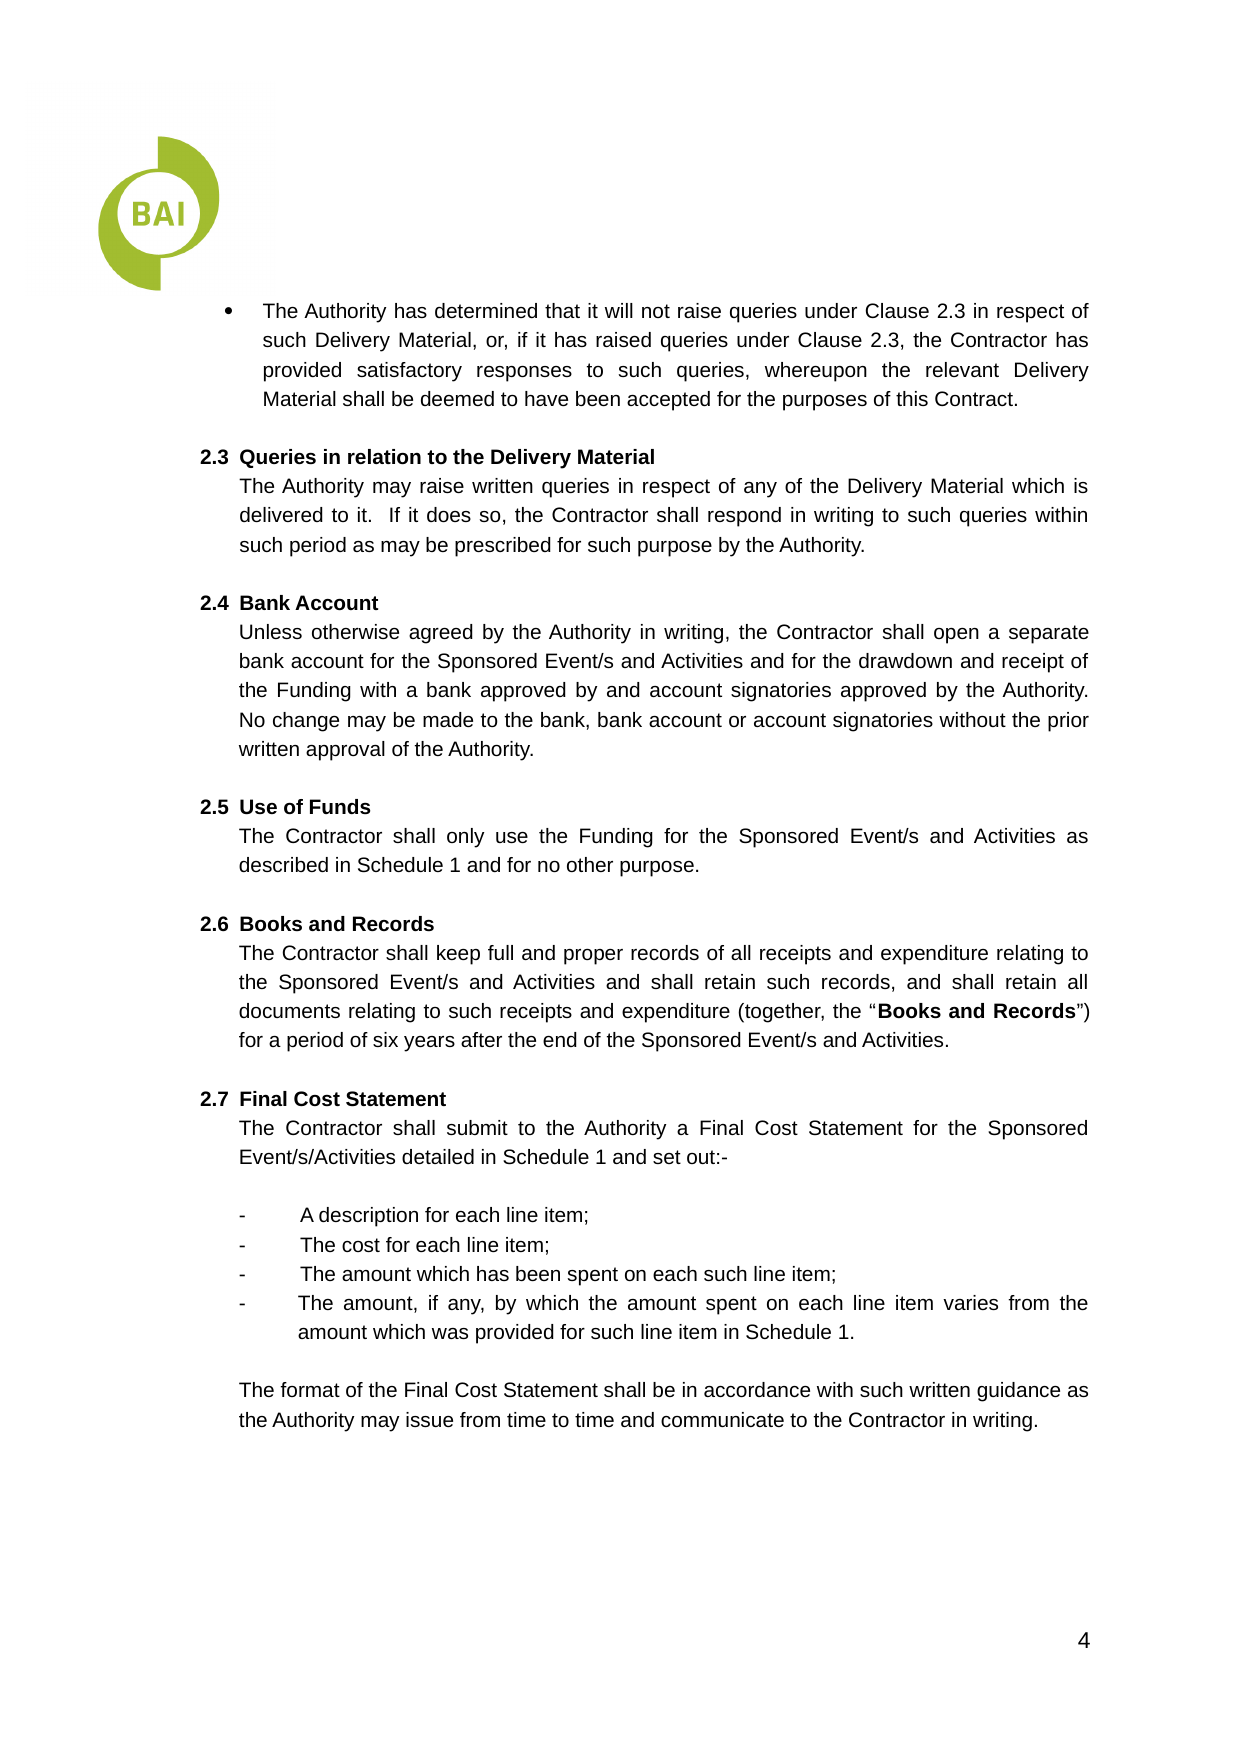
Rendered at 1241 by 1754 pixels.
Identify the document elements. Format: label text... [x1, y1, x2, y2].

text The Contractor shall only use the Funding for the Sponsored Event/s and Activities as described in Schedule 1 and for no other purpose. [239, 820, 1090, 879]
picture [25, 81, 277, 296]
list The Authority may raise written queries in respect of any of the Delivery Material which is delivered to it. If it does so, the Contractor shall respond in writing to such queries within such period as may be prescribed for such purpose by the Authority. [239, 470, 1090, 558]
list A description for each line item; [239, 1199, 1090, 1229]
text The format of the Final Cost Statement shall be in accordance with such written guidance as the Authority may issue from time to time and communicate to the Contractor in writing. [239, 1374, 1090, 1433]
list The Authority has determined that it will not raise queries under Clause 2.3 in respect of such Delivery Material, or, if it has raised queries under Clause 2.3, the Contractor has provided satisfactory responses to such queries, whereupon the relevant Delivery Material shall be deemed to have been accepted for the purposes of this Contract. [225, 150, 1090, 412]
list Bank Account [200, 587, 1090, 616]
list Final Cost Statement [200, 1083, 1090, 1112]
list Use of Funds [200, 791, 1090, 820]
list The cost for each line item; [239, 1229, 1090, 1258]
text The Contractor shall submit to the Authority a Final Cost Statement for the Sponsored Event/s/Activities detailed in Schedule 1 and set out:- [239, 1112, 1090, 1170]
list Queries in relation to the Delivery Material [200, 441, 1090, 470]
list Books and Records [200, 908, 1090, 937]
list The amount, if any, by which the amount spent on each line item varies from the amount which was provided for such line item in Schedule 1. [239, 1287, 1090, 1345]
text The Contractor shall keep full and proper records of all receipts and expenditure relating to the Sponsored Event/s and Activities and shall retain such records, and shall retain all documents relating to such receipts and expenditure (together, the “Books and Records”) for a period of six years after the end of the Sponsored Event/s and Activities. [239, 937, 1090, 1054]
text Unless otherwise agreed by the Authority in writing, the Contractor shall open a separate bank account for the Sponsored Event/s and Activities and for the drawdown and receipt of the Funding with a bank approved by and account signatories approved by the Authority. No change may be made to the bank, bank account or account signatories without the prior written approval of the Authority. [239, 616, 1090, 762]
list The amount which has been spent on each such line item; [239, 1258, 1090, 1287]
